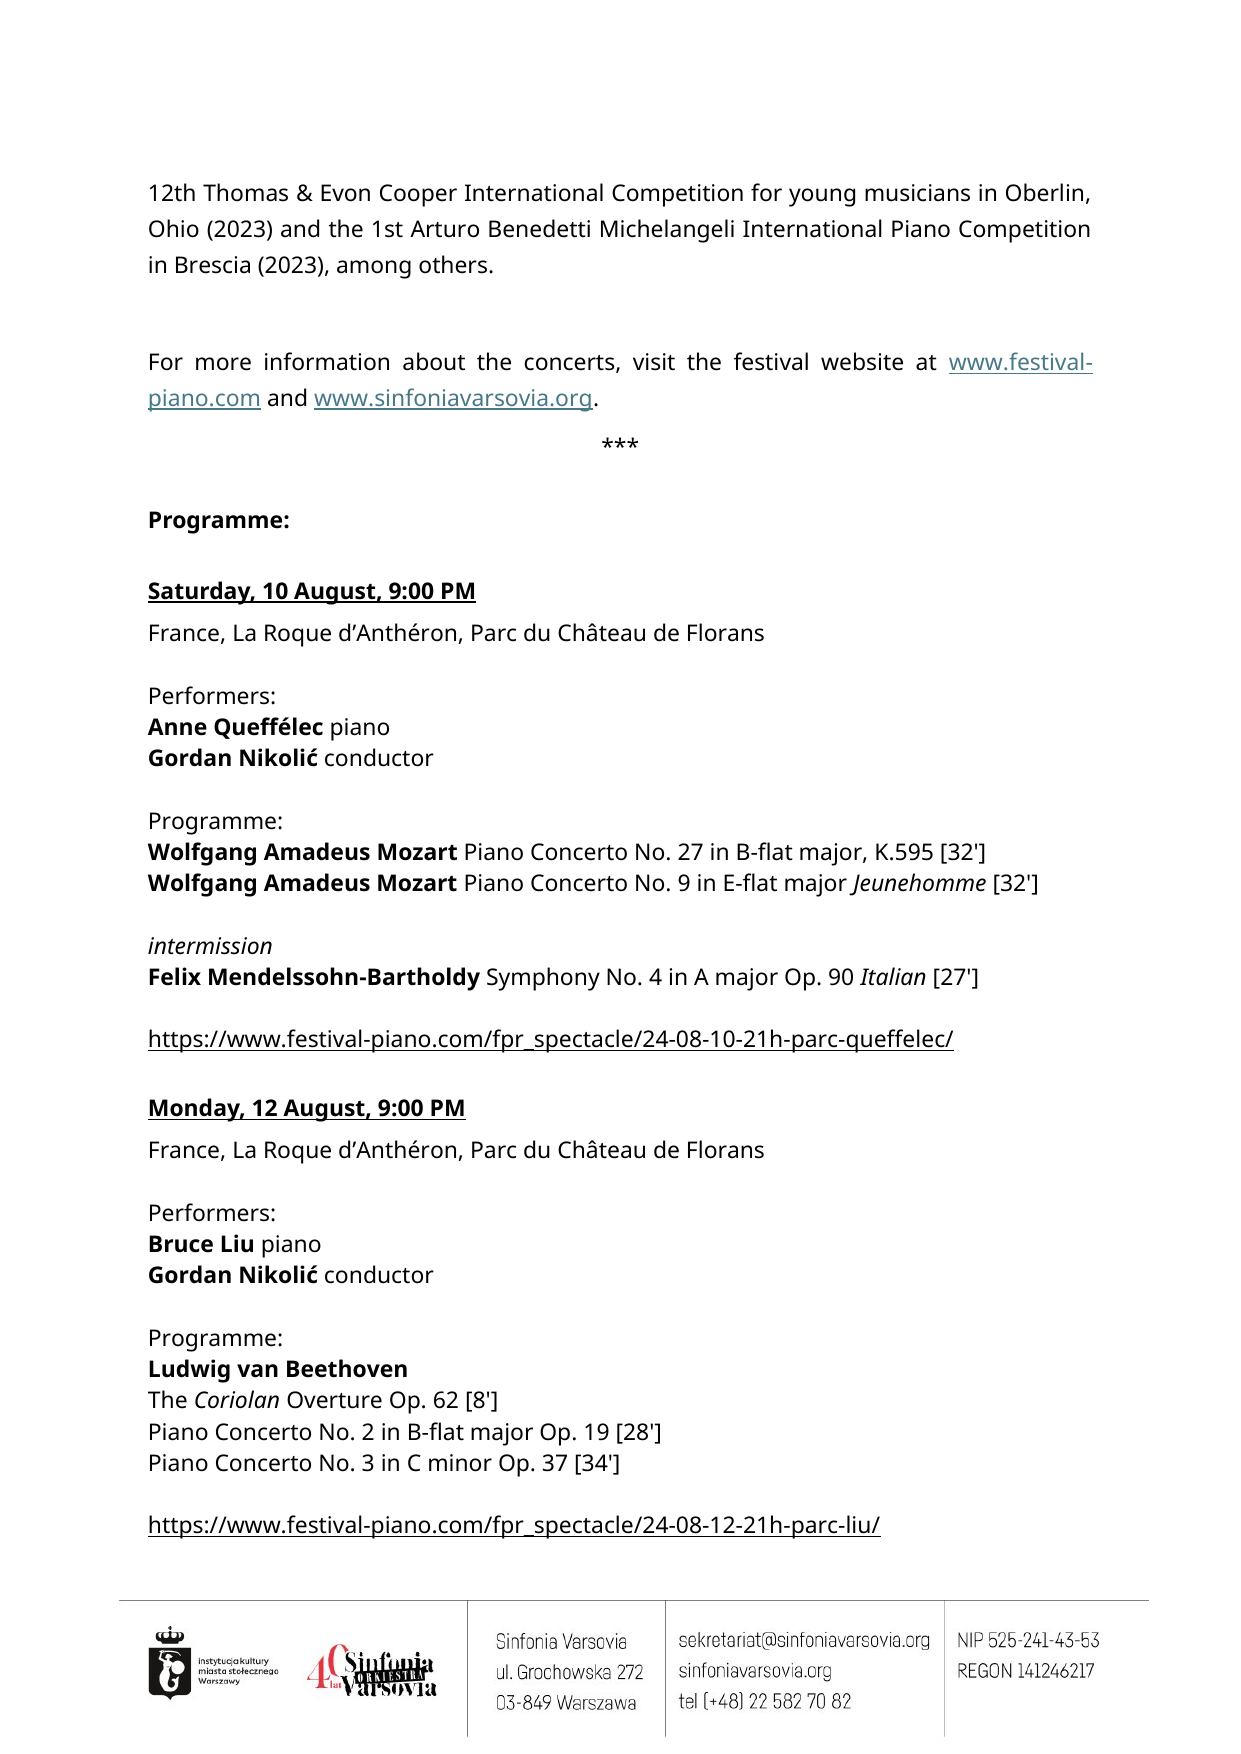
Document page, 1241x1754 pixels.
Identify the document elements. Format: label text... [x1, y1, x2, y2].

text Wolfgang Amadeus Mozart Piano Concerto No. 27 in B-flat major, K.595 [32'] Wolfgang Amadeus Mozart Piano Concerto No. 9 in E-flat major Jeunehomme [32'] [148, 836, 1093, 930]
text France, La Roque d’Anthéron, Parc du Château de Florans [148, 1134, 1093, 1197]
text Anne Queffélec piano Gordan Nikolić conductor [148, 711, 1093, 773]
text https://www.festival-piano.com/fpr_spectacle/24-08-12-21h-parc-liu/ [148, 1509, 1093, 1541]
text *** [148, 430, 1093, 462]
text Programme: [148, 805, 1093, 836]
text Ludwig van Beethoven [148, 1353, 1093, 1384]
text For more information about the concerts, visit the festival website at www.festival-piano.com and www.sinfoniavarsovia.org. [148, 346, 1093, 413]
text Bruce Liu piano Gordan Nikolić conductor [148, 1228, 1093, 1291]
text The Coriolan Overture Op. 62 [8'] Piano Concerto No. 2 in B-flat major Op. 19 [28'] Piano Concerto No. 3 in C minor Op. 37 [34'] [148, 1384, 1093, 1509]
text France, La Roque d’Anthéron, Parc du Château de Florans [148, 617, 1093, 680]
subtitle Programme: [148, 504, 1093, 535]
text https://www.festival-piano.com/fpr_spectacle/24-08-10-21h-parc-queffelec/ [148, 1023, 1093, 1055]
text Programme: [148, 1322, 1093, 1353]
picture [118, 1599, 1149, 1742]
subtitle Monday, 12 August, 9:00 PM [148, 1092, 1093, 1123]
text Performers: [148, 1197, 1093, 1228]
text intermission Felix Mendelssohn-Bartholdy Symphony No. 4 in A major Op. 90 Italian [27'] [148, 930, 1093, 1023]
subtitle Saturday, 10 August, 9:00 PM [148, 575, 1093, 606]
text Performers: [148, 680, 1093, 711]
